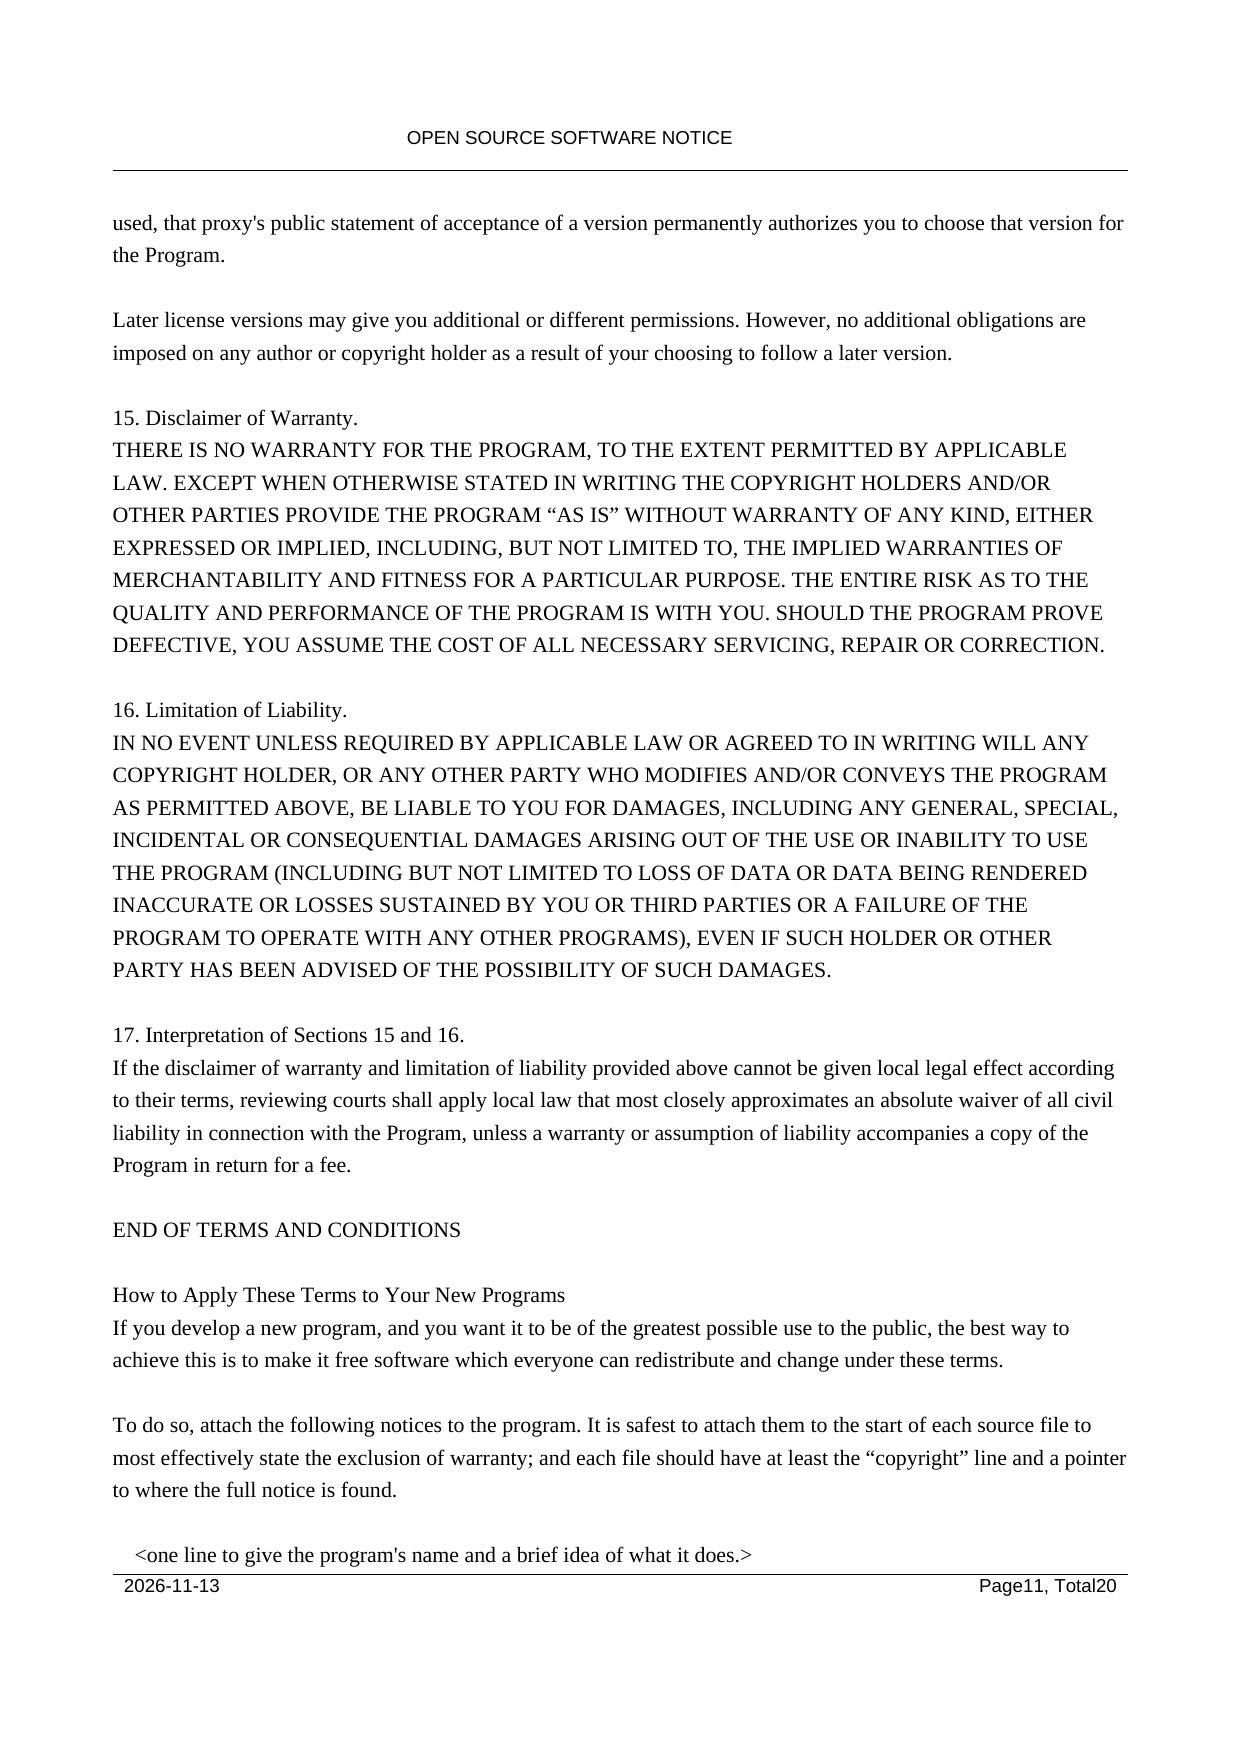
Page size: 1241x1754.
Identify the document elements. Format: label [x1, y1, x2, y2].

text [112, 206, 1128, 1571]
